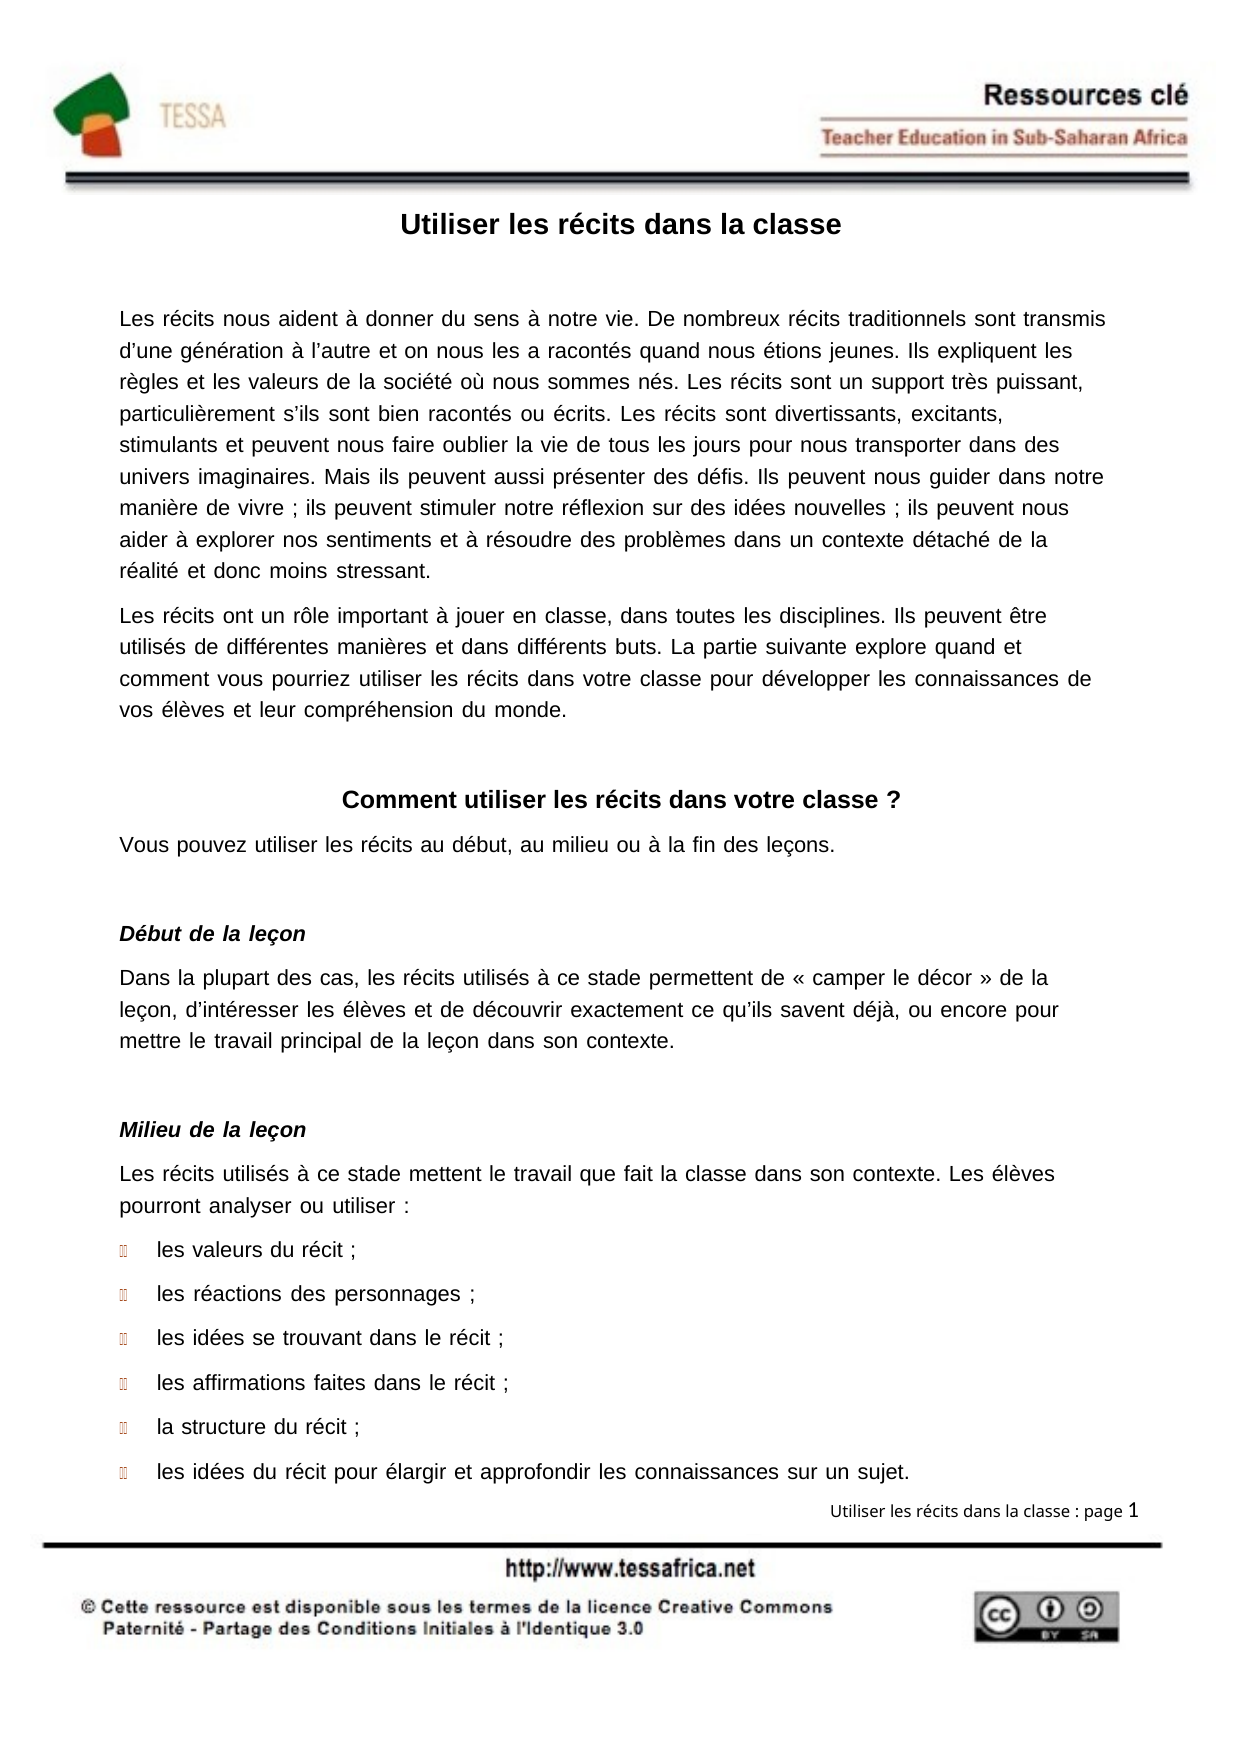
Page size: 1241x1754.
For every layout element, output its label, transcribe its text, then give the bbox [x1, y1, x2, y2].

text  les idées du récit pour élargir et approfondir les connaissances sur un sujet. [119, 1458, 1228, 1484]
picture [30, 30, 1216, 195]
text Les récits utilisés à ce stade mettent le travail que fait la classe dans son contexte. Les élèves pourront analyser ou utiliser : [119, 1161, 1105, 1218]
text Les récits nous aident à donner du sens à notre vie. De nombreux récits traditionnels sont transmis d’une génération à l’autre et on nous les a racontés quand nous étions jeunes. Ils expliquent les règles et les valeurs de la société où nous sommes nés. Les récits sont un support très puissant, particulièrement s’ils sont bien racontés ou écrits. Les récits sont divertissants, excitants, stimulants et peuvent nous faire oublier la vie de tous les jours pour nous transporter dans des univers imaginaires. Mais ils peuvent aussi présenter des défis. Ils peuvent nous guider dans notre manière de vivre ; ils peuvent stimuler notre réflexion sur des idées nouvelles ; ils peuvent nous aider à explorer nos sentiments et à résoudre des problèmes dans un contexte détaché de la réalité et donc moins stressant. [119, 306, 1108, 583]
subtitle Milieu de la leçon [119, 1117, 1228, 1142]
text  les réactions des personnages ; [119, 1281, 1228, 1306]
text Les récits ont un rôle important à jouer en classe, dans toutes les disciplines. Ils peuvent être utilisés de différentes manières et dans différents buts. La partie suivante explore quand et comment vous pourriez utiliser les récits dans votre classe pour développer les connaissances de vos élèves et leur compréhension du monde. [119, 602, 1110, 722]
text Utiliser les récits dans la classe [339, 207, 902, 240]
text Vous pouvez utiliser les récits au début, au milieu ou à la fin des leçons. [119, 832, 1228, 858]
subtitle Début de la leçon [119, 921, 1228, 946]
text Dans la plupart des cas, les récits utilisés à ce stade permettent de « camper le décor » de la leçon, d’intéresser les élèves et de découvrir exactement ce qu’ils savent déjà, ou encore pour mettre le travail principal de la leçon dans son contexte. [119, 965, 1105, 1053]
text  les idées se trouvant dans le récit ; [119, 1325, 1228, 1351]
subtitle Comment utiliser les récits dans votre classe ? [340, 785, 902, 814]
text  les valeurs du récit ; [119, 1237, 1228, 1262]
picture [30, 1534, 1172, 1653]
text  les affirmations faites dans le récit ; [119, 1370, 1228, 1395]
text  la structure du récit ; [119, 1414, 1228, 1440]
